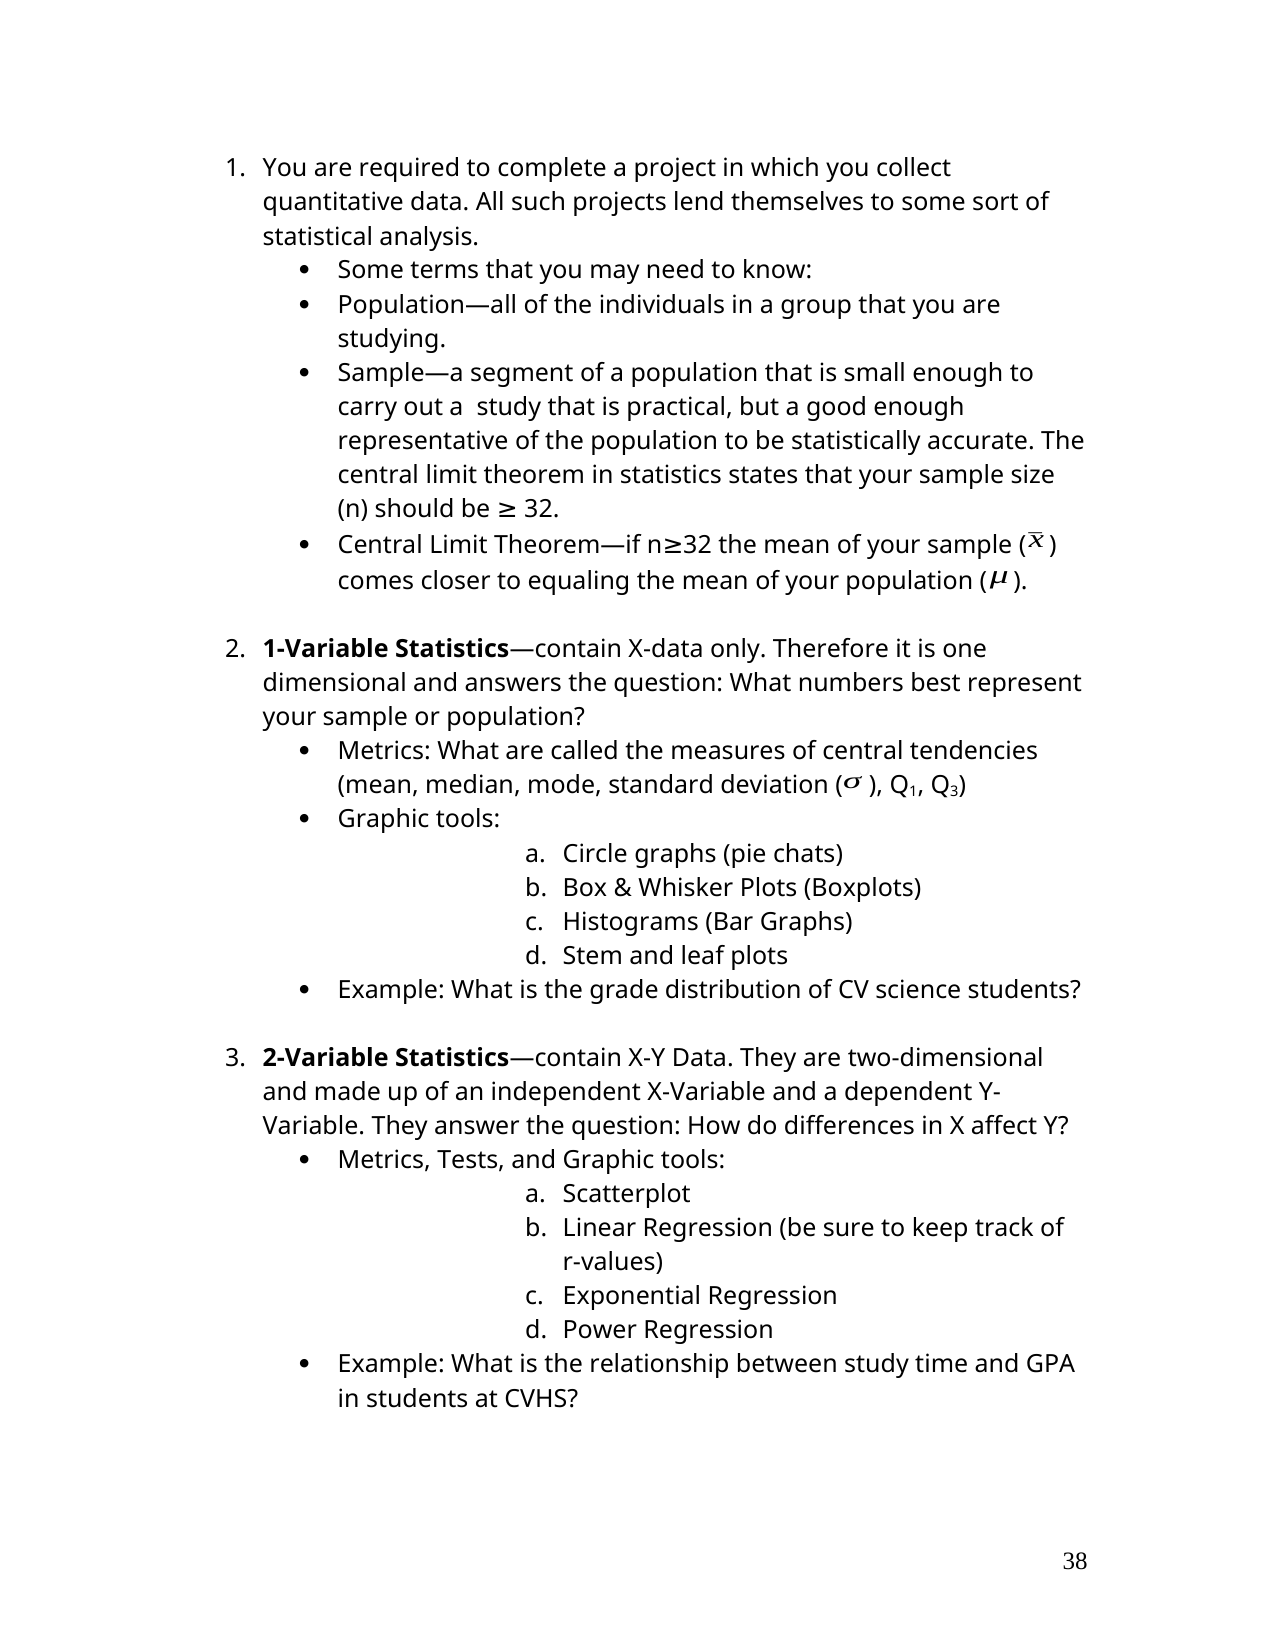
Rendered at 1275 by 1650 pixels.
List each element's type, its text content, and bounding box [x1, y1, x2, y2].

list Power Regression [525, 1312, 1087, 1346]
list Central Limit Theorem—if n≥32 the mean of your sample () comes closer to equaling the mean of your population (). [300, 525, 1087, 597]
list Scatterplot [525, 1176, 1087, 1210]
list Example: What is the grade distribution of CV science students? [300, 971, 1087, 1006]
list Histograms (Bar Graphs) [525, 903, 1087, 937]
list Linear Regression (be sure to keep track of r-values) [525, 1210, 1087, 1278]
list Metrics: What are called the measures of central tendencies (mean, median, mode, standard deviation (), Q1, Q3) [300, 733, 1087, 801]
list Circle graphs (pie chats) [525, 835, 1087, 869]
list Exponential Regression [525, 1278, 1087, 1312]
list Population—all of the individuals in a group that you are studying. [300, 286, 1087, 354]
list 1-Variable Statistics—contain X-data only. Therefore it is one dimensional and answers the question: What numbers best represent your sample or population? [225, 631, 1087, 733]
list Sample—a segment of a population that is small enough to carry out a study that is practical, but a good enough representative of the population to be statistically accurate. The central limit theorem in statistics states that your sample size (n) should be ≥ 32. [300, 354, 1087, 525]
list 2-Variable Statistics—contain X-Y Data. They are two-dimensional and made up of an independent X-Variable and a dependent Y-Variable. They answer the question: How do differences in X affect Y? [225, 1039, 1087, 1142]
list Stem and leaf plots [525, 937, 1087, 971]
list Some terms that you may need to know: [300, 252, 1087, 286]
list Graphic tools: [300, 801, 1087, 835]
list Example: What is the relationship between study time and GPA in students at CVHS? [300, 1346, 1087, 1414]
list You are required to complete a project in which you collect quantitative data. All such projects lend themselves to some sort of statistical analysis. [225, 150, 1087, 252]
list Metrics, Tests, and Graphic tools: [300, 1142, 1087, 1176]
list Box & Whisker Plots (Boxplots) [525, 869, 1087, 903]
